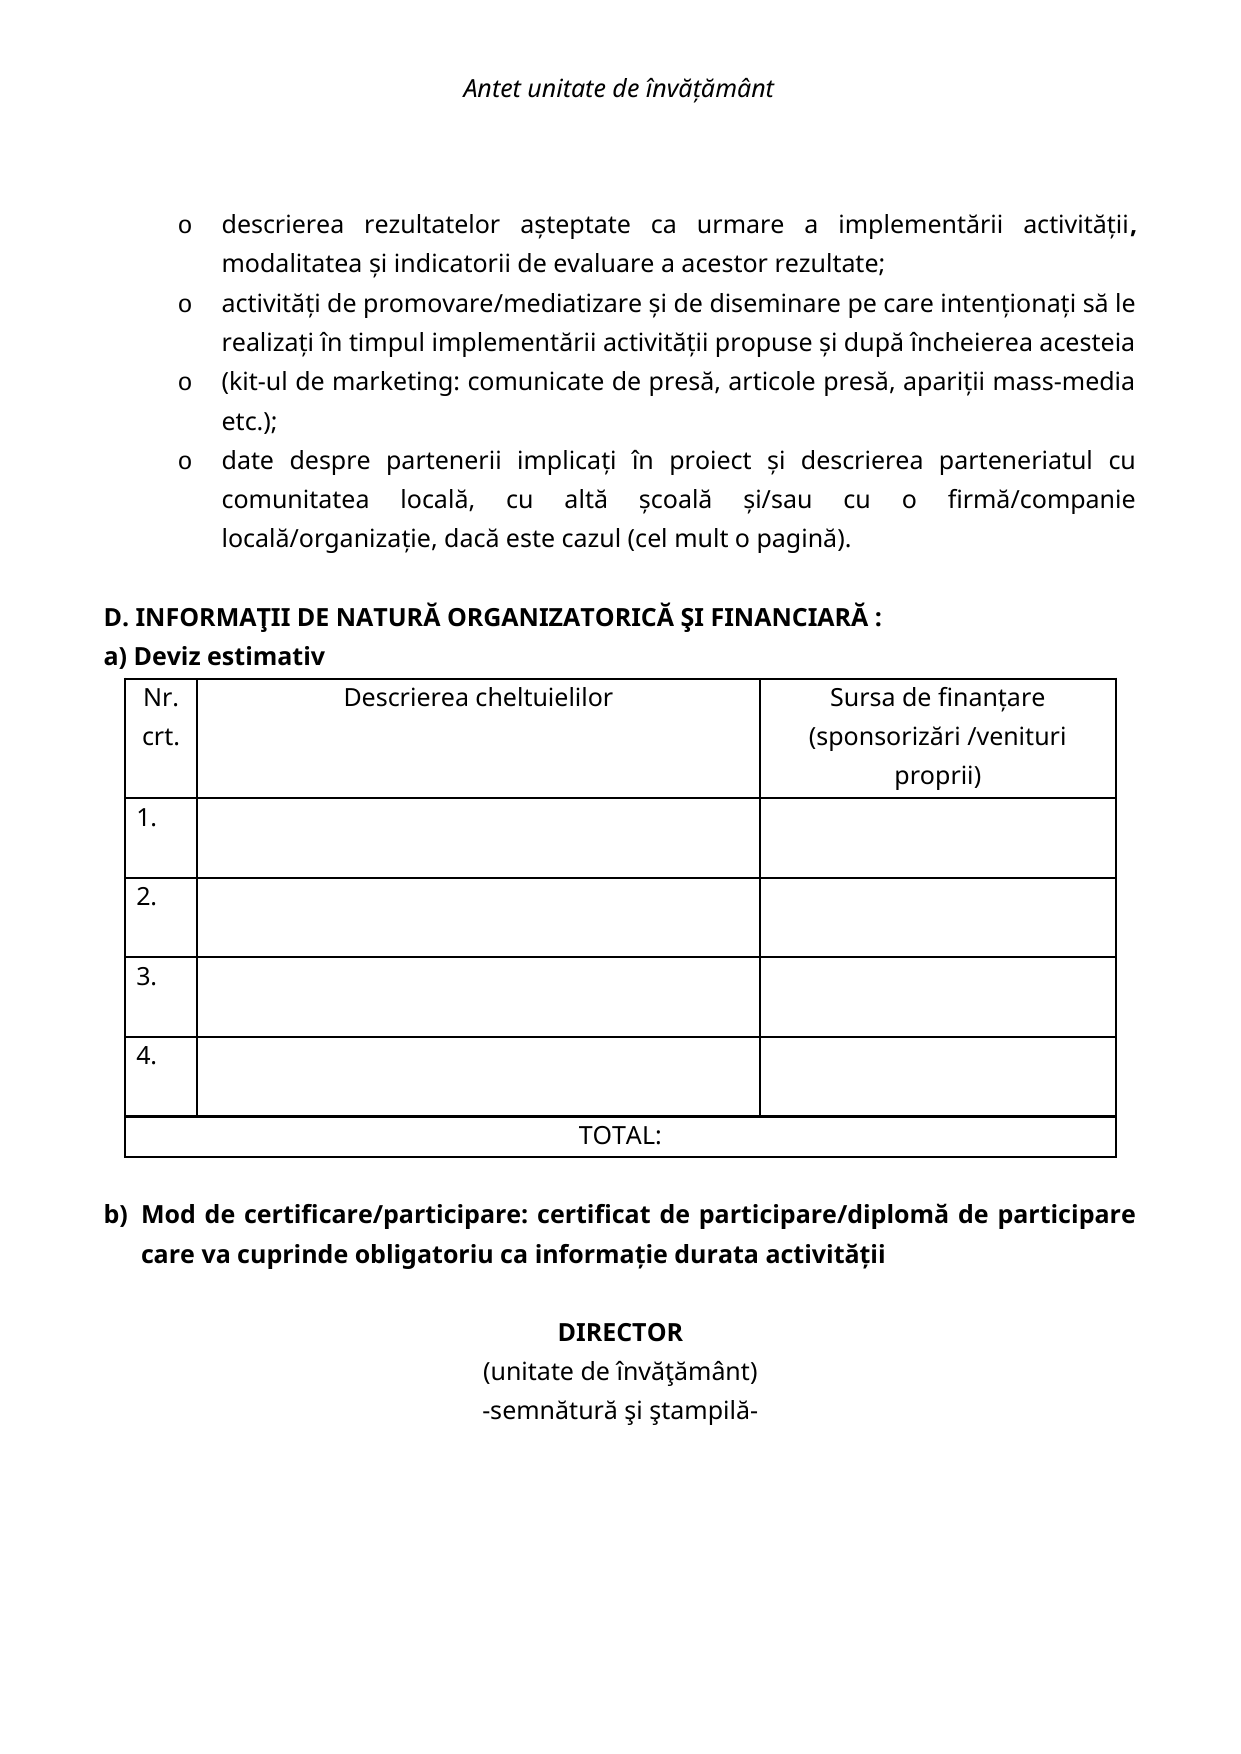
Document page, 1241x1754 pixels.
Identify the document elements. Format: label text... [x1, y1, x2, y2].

table_cell [761, 1038, 1115, 1115]
table_cell [761, 879, 1115, 956]
table_cell [126, 958, 196, 1036]
table_cell [761, 958, 1115, 1036]
table_header Sursa de finanţare (sponsorizări /venituri proprii) [761, 680, 1115, 797]
table_cell [126, 799, 196, 877]
text a) Deviz estimativ [103, 638, 1137, 672]
table_cell [126, 879, 196, 956]
table_cell [198, 799, 759, 877]
text D. INFORMAŢII DE NATURĂ ORGANIZATORICĂ ŞI FINANCIARĂ : [103, 599, 1137, 633]
table_cell [198, 879, 759, 956]
table_cell [198, 958, 759, 1036]
table_cell [198, 1038, 759, 1115]
table_header Descrierea cheltuielilor [198, 680, 759, 797]
list Mod de certificare/participare: certificat de participare/diplomă de participare care va cuprinde obligatoriu ca informație durata activității [103, 1197, 1137, 1270]
text (unitate de învăţământ) [103, 1354, 1137, 1388]
list date despre partenerii implicaţi în proiect şi descrierea parteneriatul cu comunitatea locală, cu altă şcoală şi/sau cu o firmă/companie locală/organizaţie, dacă este cazul (cel mult o pagină). [177, 442, 1137, 555]
text DIRECTOR [103, 1314, 1137, 1349]
list activităţi de promovare/mediatizare şi de diseminare pe care intenţionaţi să le realizaţi în timpul implementării activităţii propuse şi după încheierea acesteia [177, 285, 1137, 359]
table_cell [761, 799, 1115, 877]
list (kit-ul de marketing: comunicate de presă, articole presă, apariţii mass-media etc.); [177, 364, 1137, 437]
table_cell TOTAL: [126, 1118, 1115, 1156]
list descrierea rezultatelor aşteptate ca urmare a implementării activităţii, modalitatea şi indicatorii de evaluare a acestor rezultate; [177, 207, 1137, 280]
table_header Nr. crt. [126, 680, 196, 797]
table_cell [126, 1038, 196, 1115]
text -semnătură şi ştampilă- [103, 1393, 1137, 1427]
